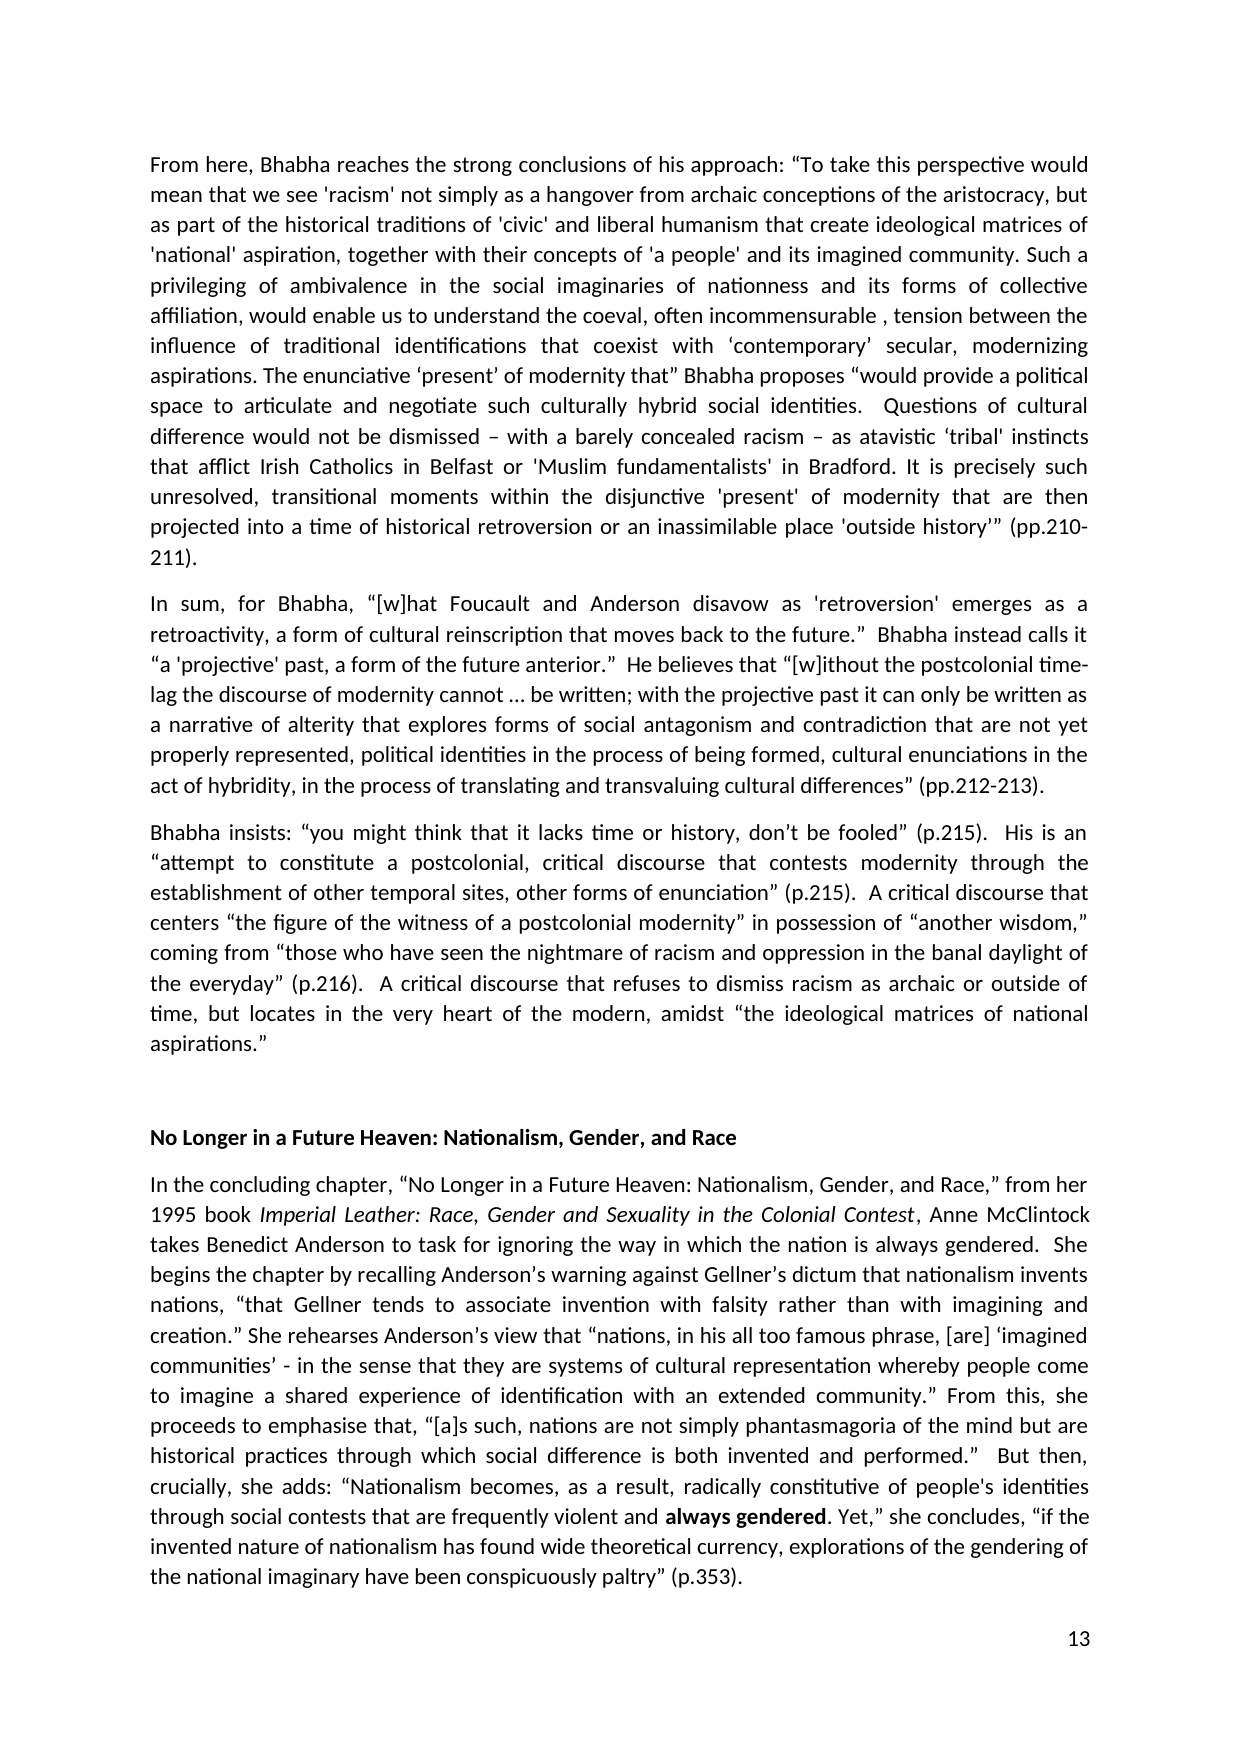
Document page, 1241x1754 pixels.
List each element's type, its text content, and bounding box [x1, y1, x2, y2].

text No Longer in a Future Heaven: Nationalism, Gender, and Race [150, 1123, 1090, 1151]
text In sum, for Bhabha, “[w]hat Foucault and Anderson disavow as 'retroversion' emerges as a retroactivity, a form of cultural reinscription that moves back to the future.” Bhabha instead calls it “a 'projective' past, a form of the future anterior.” He believes that “[w]ithout the postcolonial time-lag the discourse of modernity cannot … be written; with the projective past it can only be written as a narrative of alterity that explores forms of social antagonism and contradiction that are not yet properly represented, political identities in the process of being formed, cultural enunciations in the act of hybridity, in the process of translating and transvaluing cultural differences” (pp.212-213). [150, 589, 1090, 799]
text From here, Bhabha reaches the strong conclusions of his approach: “To take this perspective would mean that we see 'racism' not simply as a hangover from archaic conceptions of the aristocracy, but as part of the historical traditions of 'civic' and liberal humanism that create ideological matrices of 'national' aspiration, together with their concepts of 'a people' and its imagined community. Such a privileging of ambivalence in the social imaginaries of nationness and its forms of collective affiliation, would enable us to understand the coeval, often incommensurable , tension between the influence of traditional identifications that coexist with ‘contemporary’ secular, modernizing aspirations. The enunciative ‘present’ of modernity that” Bhabha proposes “would provide a political space to articulate and negotiate such culturally hybrid social identities. Questions of cultural difference would not be dismissed – with a barely concealed racism – as atavistic ‘tribal' instincts that afflict Irish Catholics in Belfast or 'Muslim fundamentalists' in Bradford. It is precisely such unresolved, transitional moments within the disjunctive 'present' of modernity that are then projected into a time of historical retroversion or an inassimilable place 'outside history’” (pp.210-211). [150, 150, 1090, 571]
text Bhabha insists: “you might think that it lacks time or history, don’t be fooled” (p.215). His is an “attempt to constitute a postcolonial, critical discourse that contests modernity through the establishment of other temporal sites, other forms of enunciation” (p.215). A critical discourse that centers “the figure of the witness of a postcolonial modernity” in possession of “another wisdom,” coming from “those who have seen the nightmare of racism and oppression in the banal daylight of the everyday” (p.216). A critical discourse that refuses to dismiss racism as archaic or outside of time, but locates in the very heart of the modern, amidst “the ideological matrices of national aspirations.” [150, 818, 1090, 1057]
text In the concluding chapter, “No Longer in a Future Heaven: Nationalism, Gender, and Race,” from her 1995 book Imperial Leather: Race, Gender and Sexuality in the Colonial Contest, Anne McClintock takes Benedict Anderson to task for ignoring the way in which the nation is always gendered. She begins the chapter by recalling Anderson’s warning against Gellner’s dictum that nationalism invents nations, “that Gellner tends to associate invention with falsity rather than with imagining and creation.” She rehearses Anderson’s view that “nations, in his all too famous phrase, [are] ‘imagined communities’ - in the sense that they are systems of cultural representation whereby people come to imagine a shared experience of identification with an extended community.” From this, she proceeds to emphasise that, “[a]s such, nations are not simply phantasmagoria of the mind but are historical practices through which social difference is both invented and performed.” But then, crucially, she adds: “Nationalism becomes, as a result, radically constitutive of people's identities through social contests that are frequently violent and always gendered. Yet,” she concludes, “if the invented nature of nationalism has found wide theoretical currency, explorations of the gendering of the national imaginary have been conspicuously paltry” (p.353). [150, 1170, 1090, 1591]
